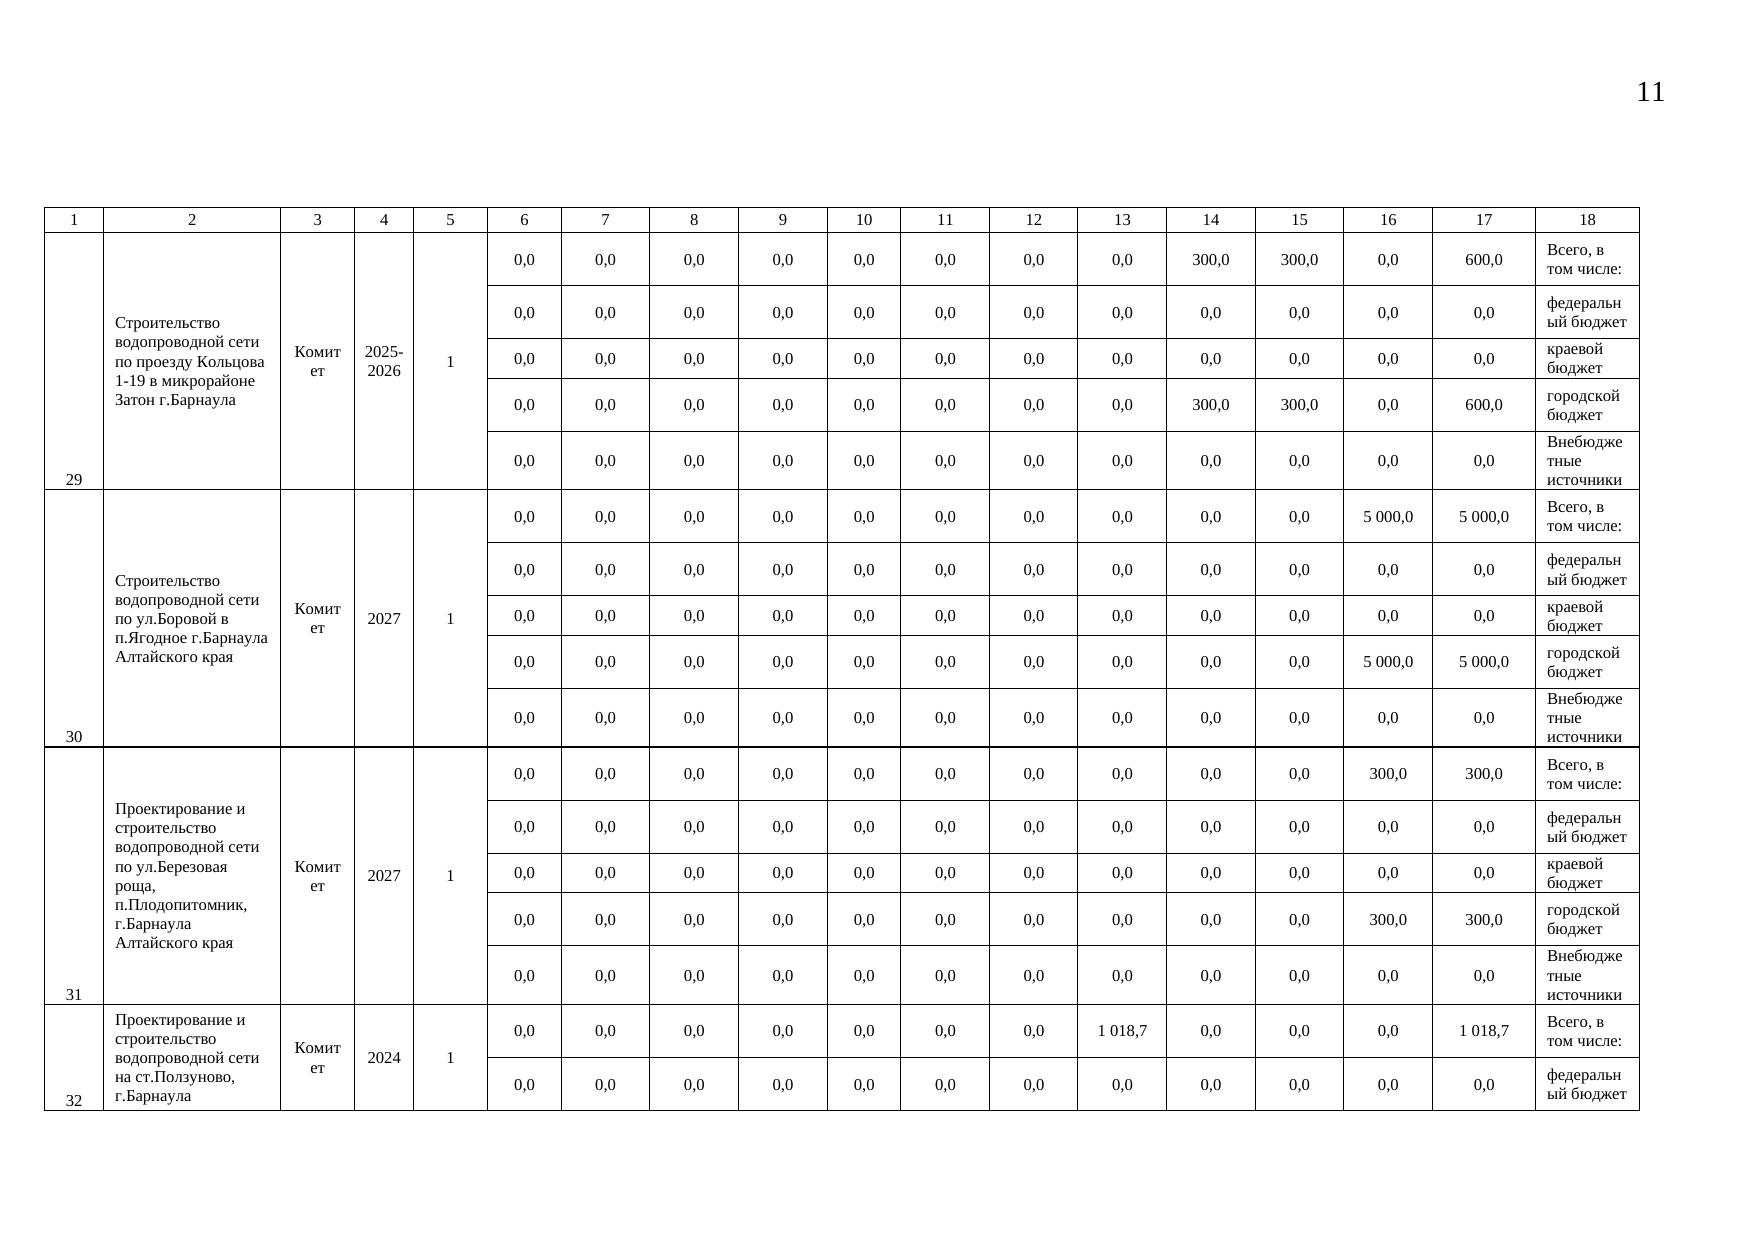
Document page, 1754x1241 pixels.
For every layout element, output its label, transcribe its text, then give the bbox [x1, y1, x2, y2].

table_cell 0,0 [562, 801, 649, 853]
table_cell 0,0 [562, 286, 649, 338]
table_cell 0,0 [1344, 339, 1432, 377]
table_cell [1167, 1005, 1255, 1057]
table_cell 0,0 [1078, 893, 1166, 945]
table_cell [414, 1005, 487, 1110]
table_cell 2027 [355, 748, 413, 1004]
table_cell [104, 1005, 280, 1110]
table_cell Всего, в том числе: [1536, 490, 1639, 542]
table_cell 0,0 [739, 748, 827, 799]
table_cell 0,0 [488, 379, 561, 431]
table_cell 0,0 [828, 946, 900, 1004]
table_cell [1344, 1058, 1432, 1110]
table_cell 0,0 [828, 432, 900, 489]
table_cell 0,0 [1344, 801, 1432, 853]
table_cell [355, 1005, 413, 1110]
table_header 3 [281, 208, 354, 232]
table_cell 0,0 [739, 339, 827, 377]
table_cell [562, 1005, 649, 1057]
table_cell 600,0 [1433, 379, 1535, 431]
table_cell 0,0 [828, 339, 900, 377]
table_cell 0,0 [1078, 339, 1166, 377]
table_cell федеральный бюджет [1536, 801, 1639, 853]
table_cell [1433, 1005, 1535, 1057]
table_header 1 [45, 208, 103, 232]
table_cell Строительство водопроводной сети по ул.Боровой в п.Ягодное г.Барнаула Алтайского края [104, 490, 280, 746]
table_cell 31 [45, 748, 103, 1004]
table_cell 0,0 [562, 490, 649, 542]
table_cell городской бюджет [1536, 379, 1639, 431]
table_cell 0,0 [1256, 946, 1343, 1004]
table_cell 0,0 [562, 233, 649, 285]
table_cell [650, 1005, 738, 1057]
table_cell 0,0 [901, 339, 989, 377]
table_cell 0,0 [1344, 946, 1432, 1004]
table_cell 0,0 [562, 379, 649, 431]
table_cell 0,0 [828, 893, 900, 945]
table_cell 0,0 [1256, 748, 1343, 799]
table_cell 0,0 [562, 689, 649, 746]
table_cell 0,0 [1167, 286, 1255, 338]
table_cell 0,0 [488, 490, 561, 542]
table_cell 0,0 [990, 946, 1077, 1004]
table_cell 0,0 [1344, 432, 1432, 489]
table_cell 0,0 [1078, 233, 1166, 285]
table_cell 0,0 [488, 854, 561, 892]
table_cell 0,0 [650, 946, 738, 1004]
table_cell 0,0 [488, 339, 561, 377]
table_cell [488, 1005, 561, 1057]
table_cell 300,0 [1344, 748, 1432, 799]
table_cell 0,0 [1344, 286, 1432, 338]
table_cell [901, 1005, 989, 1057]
table_cell 0,0 [901, 854, 989, 892]
table_cell 0,0 [488, 543, 561, 595]
table_cell 0,0 [1078, 801, 1166, 853]
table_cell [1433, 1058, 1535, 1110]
table_cell 32 [45, 1005, 103, 1110]
table_cell 0,0 [562, 636, 649, 688]
table_cell 0,0 [650, 893, 738, 945]
table_cell 0,0 [901, 233, 989, 285]
table_cell 1 [414, 748, 487, 1004]
table_cell 300,0 [1433, 893, 1535, 945]
table_cell 300,0 [1167, 233, 1255, 285]
table_cell 0,0 [1078, 596, 1166, 635]
table_cell 0,0 [901, 636, 989, 688]
table_cell 0,0 [650, 748, 738, 799]
table_cell 0,0 [1433, 946, 1535, 1004]
table_cell 0,0 [562, 893, 649, 945]
table_cell 0,0 [488, 233, 561, 285]
table_cell 0,0 [1078, 748, 1166, 799]
table_cell 0,0 [1167, 748, 1255, 799]
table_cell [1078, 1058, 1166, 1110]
table_cell 0,0 [1256, 286, 1343, 338]
table_cell 0,0 [901, 893, 989, 945]
table_header 4 [355, 208, 413, 232]
table_cell 0,0 [562, 543, 649, 595]
table_header 8 [650, 208, 738, 232]
table_cell 0,0 [562, 946, 649, 1004]
table_cell 0,0 [901, 432, 989, 489]
table_cell 0,0 [1167, 893, 1255, 945]
table_cell 0,0 [828, 233, 900, 285]
table_cell 0,0 [1344, 854, 1432, 892]
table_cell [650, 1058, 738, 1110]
table_cell 0,0 [650, 286, 738, 338]
table_cell 300,0 [1167, 379, 1255, 431]
table_header 10 [828, 208, 900, 232]
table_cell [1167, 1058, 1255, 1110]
table_cell 0,0 [1078, 379, 1166, 431]
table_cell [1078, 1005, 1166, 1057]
table_cell 5 000,0 [1344, 490, 1432, 542]
table_cell 0,0 [828, 596, 900, 635]
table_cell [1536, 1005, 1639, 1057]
table_cell 0,0 [1167, 490, 1255, 542]
table_cell федеральный бюджет [1536, 543, 1639, 595]
table_cell краевой бюджет [1536, 339, 1639, 377]
table_cell 0,0 [562, 854, 649, 892]
table_cell 0,0 [739, 801, 827, 853]
table_cell 0,0 [650, 490, 738, 542]
table_cell 5 000,0 [1344, 636, 1432, 688]
table_cell 0,0 [990, 432, 1077, 489]
table_cell 0,0 [901, 596, 989, 635]
table_cell 0,0 [1433, 339, 1535, 377]
table_cell 0,0 [990, 893, 1077, 945]
table_cell 0,0 [990, 379, 1077, 431]
table_cell 0,0 [488, 286, 561, 338]
table_cell 0,0 [901, 490, 989, 542]
table_cell 0,0 [901, 801, 989, 853]
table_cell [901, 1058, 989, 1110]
table_cell 1 [414, 233, 487, 489]
table_cell краевой бюджет [1536, 596, 1639, 635]
table_cell 0,0 [488, 893, 561, 945]
table_cell 0,0 [1433, 801, 1535, 853]
table_cell 0,0 [739, 543, 827, 595]
table_cell 0,0 [1256, 490, 1343, 542]
table_cell 0,0 [1167, 432, 1255, 489]
table_cell 0,0 [739, 689, 827, 746]
table_cell 0,0 [990, 748, 1077, 799]
table_header 6 [488, 208, 561, 232]
table_cell 0,0 [1256, 854, 1343, 892]
table_cell 0,0 [990, 543, 1077, 595]
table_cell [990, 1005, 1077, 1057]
table_cell 0,0 [1078, 689, 1166, 746]
table_cell 0,0 [739, 946, 827, 1004]
table_cell 0,0 [1344, 596, 1432, 635]
table_cell 0,0 [650, 543, 738, 595]
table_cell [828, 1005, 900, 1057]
table_cell 0,0 [739, 379, 827, 431]
table_cell 0,0 [828, 543, 900, 595]
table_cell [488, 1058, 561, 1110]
table_cell 0,0 [1256, 801, 1343, 853]
table_cell 0,0 [828, 801, 900, 853]
table_cell 0,0 [650, 233, 738, 285]
table_cell 0,0 [488, 636, 561, 688]
table_cell 0,0 [828, 636, 900, 688]
table_cell 0,0 [901, 379, 989, 431]
table_cell краевой бюджет [1536, 854, 1639, 892]
table_cell 0,0 [1256, 432, 1343, 489]
table_cell 0,0 [739, 286, 827, 338]
table_cell городской бюджет [1536, 893, 1639, 945]
table_header 16 [1344, 208, 1432, 232]
table_header 13 [1078, 208, 1166, 232]
table_cell 0,0 [1433, 432, 1535, 489]
table_cell 30 [45, 490, 103, 746]
table_cell 0,0 [990, 689, 1077, 746]
table_cell 0,0 [650, 854, 738, 892]
table_cell 0,0 [1078, 636, 1166, 688]
table_cell федеральный бюджет [1536, 286, 1639, 338]
table_cell 0,0 [1344, 233, 1432, 285]
table_header 12 [990, 208, 1077, 232]
table_cell 0,0 [1167, 339, 1255, 377]
table_cell 0,0 [1078, 286, 1166, 338]
table_cell Комитет [281, 748, 354, 1004]
table_cell 0,0 [739, 432, 827, 489]
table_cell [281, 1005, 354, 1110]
table_header 5 [414, 208, 487, 232]
table_cell 0,0 [1167, 636, 1255, 688]
table_cell 1 [414, 490, 487, 746]
table_cell 0,0 [1167, 946, 1255, 1004]
table_header 14 [1167, 208, 1255, 232]
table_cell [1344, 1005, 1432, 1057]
table_cell 0,0 [1344, 689, 1432, 746]
table_cell Строительство водопроводной сети по проезду Кольцова 1-19 в микрорайоне Затон г.Барнаула [104, 233, 280, 489]
table_cell 0,0 [1256, 689, 1343, 746]
table_cell 0,0 [1433, 596, 1535, 635]
table_cell Комитет [281, 233, 354, 489]
table_cell Комитет [281, 490, 354, 746]
table_cell Внебюджетные источники [1536, 946, 1639, 1004]
table_cell 0,0 [1433, 286, 1535, 338]
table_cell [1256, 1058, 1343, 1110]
table_cell 0,0 [828, 379, 900, 431]
table_cell 0,0 [739, 596, 827, 635]
table_cell 5 000,0 [1433, 636, 1535, 688]
table_cell 0,0 [1433, 543, 1535, 595]
table_cell 0,0 [1256, 596, 1343, 635]
table_cell 0,0 [990, 801, 1077, 853]
table_header 15 [1256, 208, 1343, 232]
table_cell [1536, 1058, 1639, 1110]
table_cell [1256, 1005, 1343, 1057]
table_cell 0,0 [739, 233, 827, 285]
table_cell 0,0 [562, 748, 649, 799]
table_cell Всего, в том числе: [1536, 748, 1639, 799]
table_cell 0,0 [739, 636, 827, 688]
table_cell 0,0 [1167, 689, 1255, 746]
table_cell 0,0 [650, 339, 738, 377]
table_cell 0,0 [1256, 339, 1343, 377]
table_cell 0,0 [1078, 543, 1166, 595]
table_cell 0,0 [488, 748, 561, 799]
table_cell 0,0 [1433, 854, 1535, 892]
table_cell 0,0 [990, 286, 1077, 338]
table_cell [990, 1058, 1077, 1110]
table_cell 0,0 [1167, 543, 1255, 595]
table_cell 0,0 [990, 233, 1077, 285]
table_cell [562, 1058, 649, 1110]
table_cell 0,0 [828, 490, 900, 542]
table_cell 0,0 [739, 854, 827, 892]
table_cell 300,0 [1433, 748, 1535, 799]
table_cell 0,0 [1167, 801, 1255, 853]
table_header 7 [562, 208, 649, 232]
table_cell 0,0 [828, 748, 900, 799]
table_cell 300,0 [1256, 379, 1343, 431]
table_cell 0,0 [1078, 432, 1166, 489]
table_cell 0,0 [562, 432, 649, 489]
table_cell 0,0 [488, 801, 561, 853]
table_cell 0,0 [488, 432, 561, 489]
table_cell 0,0 [1167, 596, 1255, 635]
table_cell 0,0 [901, 946, 989, 1004]
table_cell 0,0 [488, 689, 561, 746]
table_cell 0,0 [828, 689, 900, 746]
table_cell 0,0 [990, 854, 1077, 892]
table_cell 0,0 [1344, 379, 1432, 431]
table_cell 0,0 [990, 636, 1077, 688]
table_cell 0,0 [990, 339, 1077, 377]
table_cell 0,0 [1167, 854, 1255, 892]
table_cell 0,0 [1256, 543, 1343, 595]
table_cell 0,0 [828, 854, 900, 892]
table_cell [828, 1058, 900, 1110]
table_cell 2025-2026 [355, 233, 413, 489]
table_cell 0,0 [650, 432, 738, 489]
table_cell 0,0 [828, 286, 900, 338]
table_cell 0,0 [650, 689, 738, 746]
table_cell 0,0 [1078, 854, 1166, 892]
table_cell 0,0 [901, 689, 989, 746]
table_cell 0,0 [1078, 946, 1166, 1004]
table_cell 0,0 [901, 286, 989, 338]
table_cell 2027 [355, 490, 413, 746]
table_cell 0,0 [650, 596, 738, 635]
table_header 11 [901, 208, 989, 232]
table_cell 0,0 [1433, 689, 1535, 746]
table_cell 300,0 [1344, 893, 1432, 945]
table_cell 300,0 [1256, 233, 1343, 285]
table_cell 5 000,0 [1433, 490, 1535, 542]
table_cell 600,0 [1433, 233, 1535, 285]
table_cell 0,0 [901, 748, 989, 799]
table_header 18 [1536, 208, 1639, 232]
table_cell 0,0 [650, 379, 738, 431]
table_cell 0,0 [650, 636, 738, 688]
table_cell Всего, в том числе: [1536, 233, 1639, 285]
table_cell 0,0 [739, 490, 827, 542]
table_cell 0,0 [1344, 543, 1432, 595]
table_cell 0,0 [562, 596, 649, 635]
table_header 17 [1433, 208, 1535, 232]
table_cell 0,0 [990, 596, 1077, 635]
table_cell 0,0 [1078, 490, 1166, 542]
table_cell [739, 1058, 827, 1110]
table_cell Внебюджетные источники [1536, 432, 1639, 489]
table_cell городской бюджет [1536, 636, 1639, 688]
table_cell 29 [45, 233, 103, 489]
table_cell 0,0 [990, 490, 1077, 542]
table_cell 0,0 [488, 946, 561, 1004]
table_cell 0,0 [739, 893, 827, 945]
table_cell 0,0 [488, 596, 561, 635]
table_cell 0,0 [562, 339, 649, 377]
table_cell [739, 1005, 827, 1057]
table_cell Внебюджетные источники [1536, 689, 1639, 746]
table_header 2 [104, 208, 280, 232]
table_header 9 [739, 208, 827, 232]
table_cell 0,0 [650, 801, 738, 853]
table_cell 0,0 [1256, 636, 1343, 688]
table_cell 0,0 [901, 543, 989, 595]
table_cell 0,0 [1256, 893, 1343, 945]
table_cell Проектирование и строительство водопроводной сети по ул.Березовая роща, п.Плодопитомник, г.Барнаула Алтайского края [104, 748, 280, 1004]
